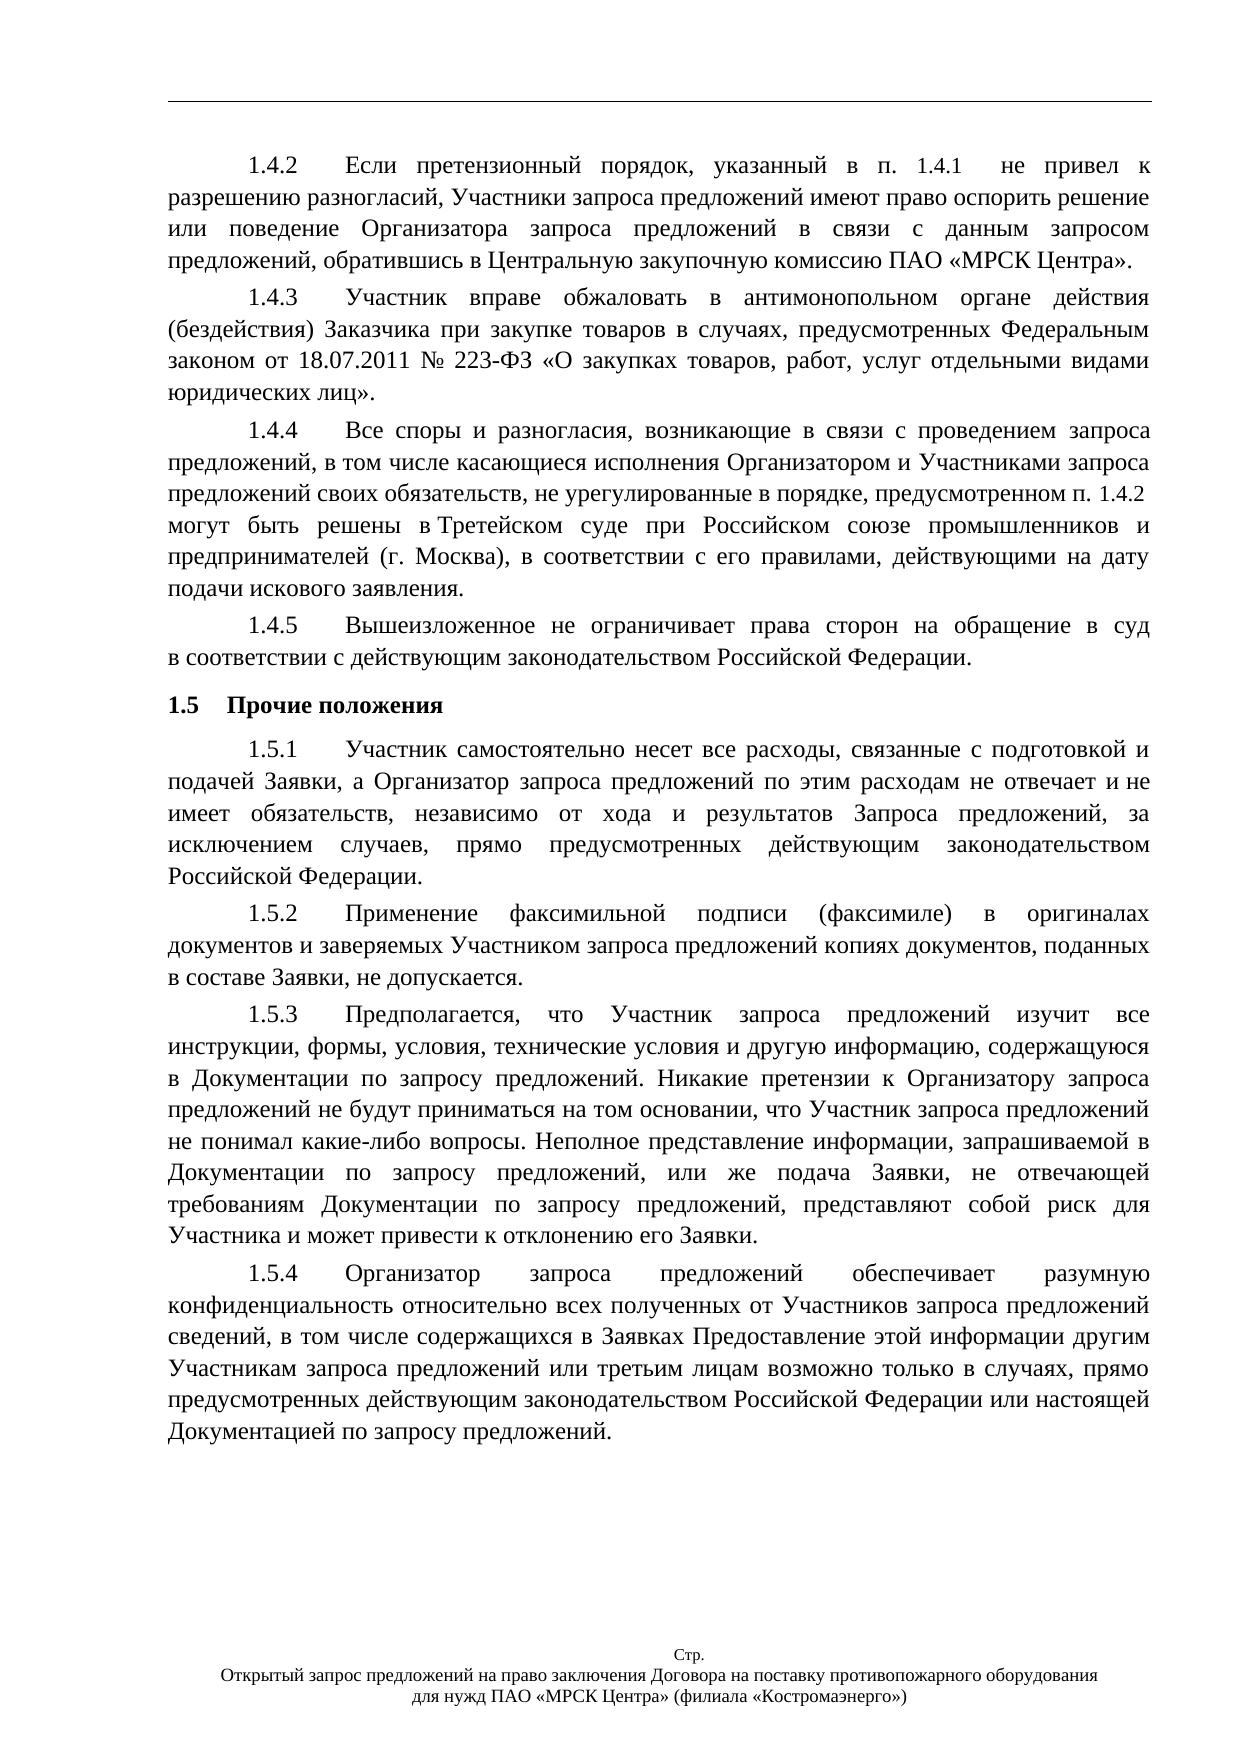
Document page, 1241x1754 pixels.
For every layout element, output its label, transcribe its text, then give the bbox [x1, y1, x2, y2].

list Предполагается, что Участник запроса предложений изучит все инструкции, формы, условия, технические условия и другую информацию, содержащуюся в Документации по запросу предложений. Никакие претензии к Организатору запроса предложений не будут приниматься на том основании, что Участник запроса предложений не понимал какие-либо вопросы. Неполное представление информации, запрашиваемой в Документации по запросу предложений, или же подача Заявки, не отвечающей требованиям Документации по запросу предложений, представляют собой риск для Участника и может привести к отклонению его Заявки. [168, 999, 1150, 1249]
list Применение факсимильной подписи (факсимиле) в оригиналах документов и заверяемых Участником запроса предложений копиях документов, поданных в составе Заявки, не допускается. [168, 898, 1150, 990]
list Участник самостоятельно несет все расходы, связанные с подготовкой и подачей Заявки, а Организатор запроса предложений по этим расходам не отвечает и не имеет обязательств, независимо от хода и результатов Запроса предложений, за исключением случаев, прямо предусмотренных действующим законодательством Российской Федерации. [168, 734, 1150, 889]
subtitle Прочие положения [168, 690, 1152, 719]
list Организатор запроса предложений обеспечивает разумную конфиденциальность относительно всех полученных от Участников запроса предложений сведений, в том числе содержащихся в Заявках Предоставление этой информации другим Участникам запроса предложений или третьим лицам возможно только в случаях, прямо предусмотренных действующим законодательством Российской Федерации или настоящей Документацией по запросу предложений. [168, 1258, 1150, 1445]
list Все споры и разногласия, возникающие в связи с проведением запроса предложений, в том числе касающиеся исполнения Организатором и Участниками запроса предложений своих обязательств, не урегулированные в порядке, предусмотренном п. 1.4.2 могут быть решены в Третейском суде при Российском союзе промышленников и предпринимателей (г. Москва), в соответствии с его правилами, действующими на дату подачи искового заявления. [168, 415, 1150, 602]
list Если претензионный порядок, указанный в п. 1.4.1 не привел к разрешению разногласий, Участники запроса предложений имеют право оспорить решение или поведение Организатора запроса предложений в связи с данным запросом предложений, обратившись в Центральную закупочную комиссию ПАО «МРСК Центра». [168, 150, 1150, 273]
list Участник вправе обжаловать в антимонопольном органе действия (бездействия) Заказчика при закупке товаров в случаях, предусмотренных Федеральным законом от 18.07.2011 № 223-ФЗ «О закупках товаров, работ, услуг отдельными видами юридических лиц». [168, 282, 1150, 406]
list Вышеизложенное не ограничивает права сторон на обращение в суд в соответствии с действующим законодательством Российской Федерации. [168, 611, 1150, 671]
